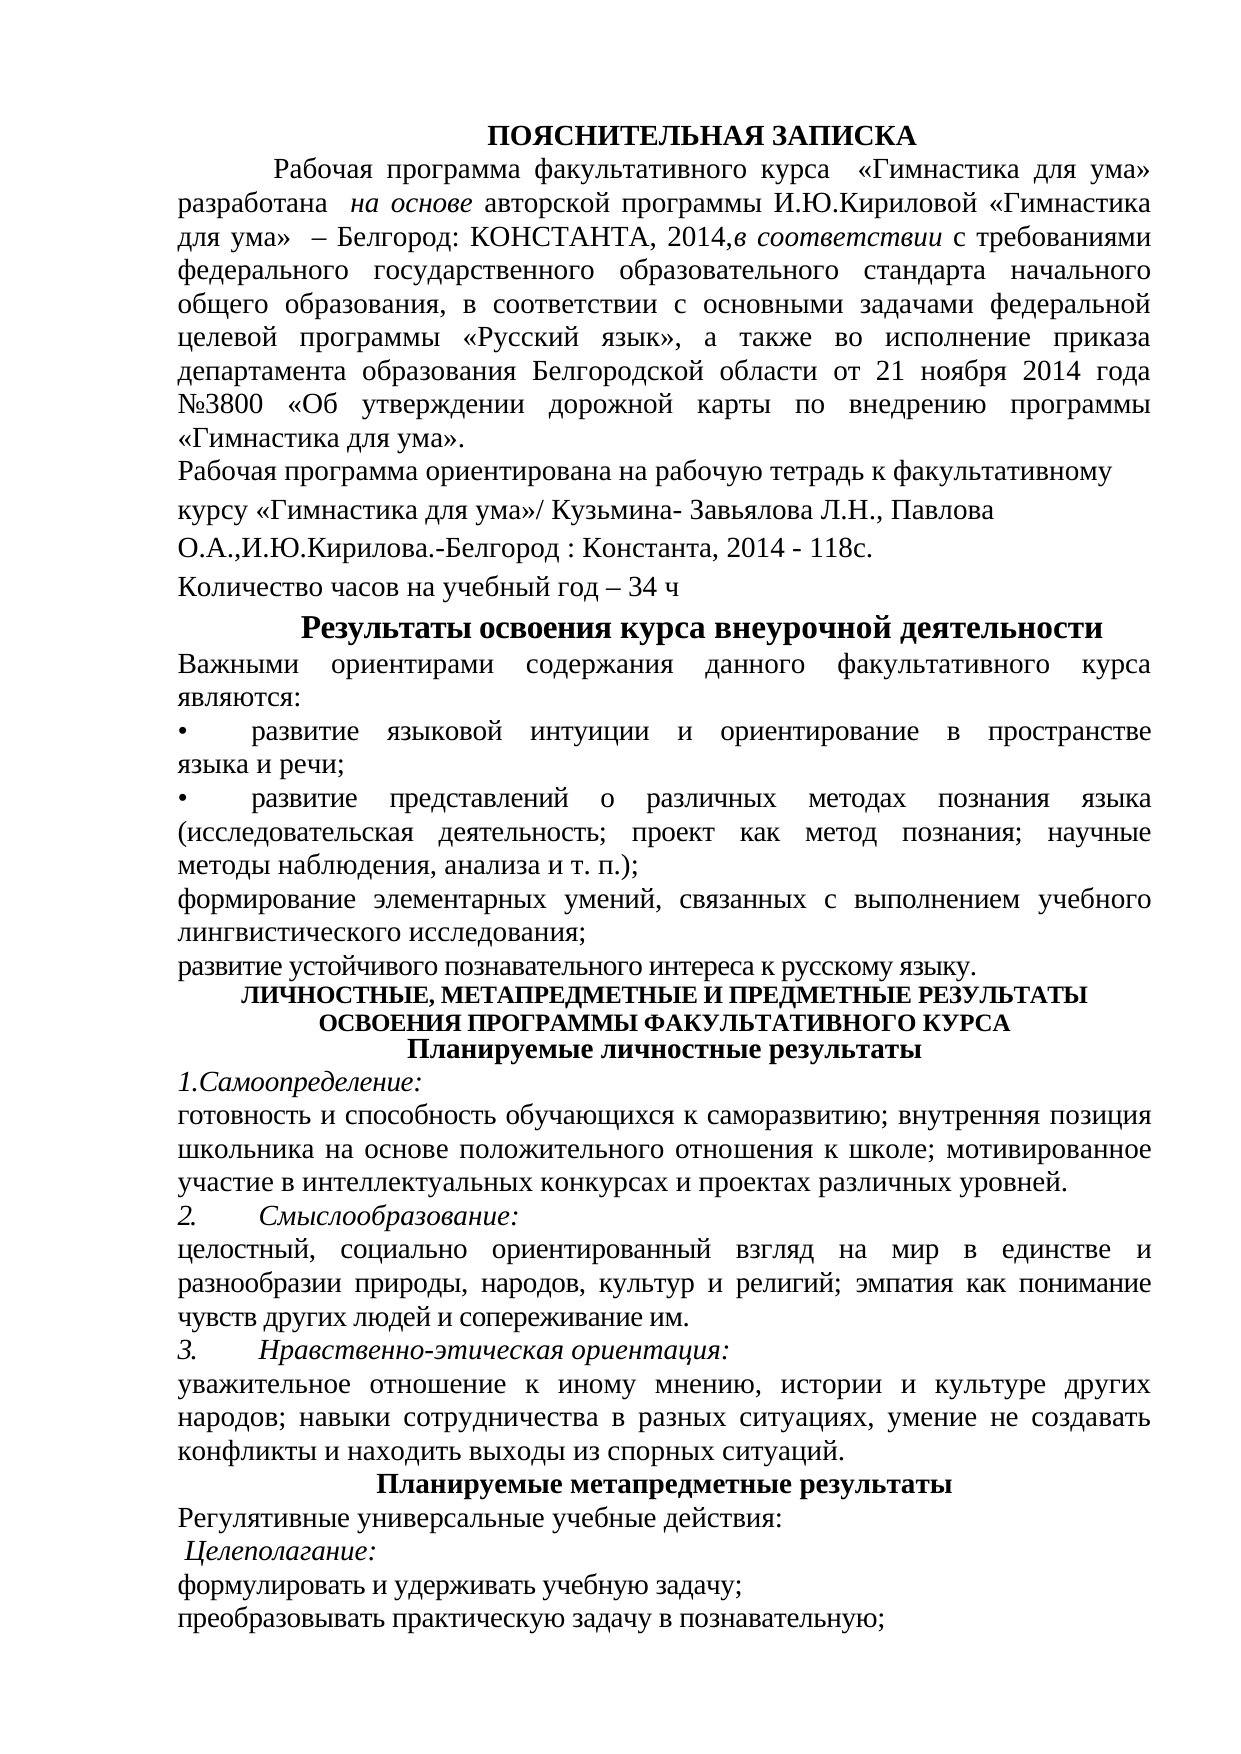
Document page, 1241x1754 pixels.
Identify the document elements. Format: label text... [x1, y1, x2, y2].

text Планируемые метапредметные результаты [177, 1466, 1152, 1500]
text целостный, социально ориентированный взгляд на мир в единстве и разнообразии природы, народов, культур и религий; эмпатия как понимание чувств других людей и сопереживание им. [177, 1232, 1152, 1332]
text формирование элементарных умений, связанных с выполнением учебного лингвистического исследования; [177, 881, 1152, 948]
list ПОЯСНИТЕЛЬНАЯ ЗАПИСКА [252, 118, 1152, 152]
text 3. Нравственно-этическая ориентация: [177, 1332, 1152, 1366]
text Количество часов на учебный год – 34 ч [177, 569, 1151, 603]
text готовность и способность обучающихся к саморазвитию; внутренняя позиция школьника на основе положительного отношения к школе; мотивированное участие в интеллектуальных конкурсах и проектах различных уровней. [177, 1097, 1152, 1198]
text развитие устойчивого познавательного интереса к русскому языку. [177, 948, 1152, 981]
text Регулятивные универсальные учебные действия: [177, 1500, 1152, 1533]
text ЛИЧНОСТНЫЕ, МЕТАПРЕДМЕТНЫЕ И ПРЕДМЕТНЫЕ РЕЗУЛЬТАТЫ ОСВОЕНИЯ ПРОГРАММЫ ФАКУЛЬТАТИВНОГО КУРСА [177, 981, 1152, 1036]
text Важными ориентирами содержания данного факультативного курса являются: [177, 646, 1152, 713]
text Результаты освоения курса внеурочной деятельности [252, 608, 1152, 646]
text Целеполагание: [177, 1533, 1152, 1567]
text формулировать и удерживать учебную задачу; [177, 1567, 1152, 1601]
text • развитие языковой интуиции и ориентирование в пространстве языка и речи; [177, 713, 1152, 780]
text Планируемые личностные результаты [177, 1036, 1152, 1064]
text 2. Смыслообразование: [177, 1198, 1152, 1232]
text Рабочая программа факультативного курса «Гимнастика для ума» разработана на основе авторской программы И.Ю.Кириловой «Гимнастика для ума» – Белгород: КОНСТАНТА, 2014,в соответствии с требованиями федерального государственного образовательного стандарта начального общего образования, в соответствии с основными задачами федеральной целевой программы «Русский язык», а также во исполнение приказа департамента образования Белгородской области от 21 ноября 2014 года №3800 «Об утверждении дорожной карты по внедрению программы «Гимнастика для ума». [177, 152, 1152, 453]
text преобразовывать практическую задачу в познавательную; [177, 1601, 1152, 1634]
text • развитие представлений о различных методах познания языка (исследовательская деятельность; проект как метод познания; научные методы наблюдения, анализа и т. п.); [177, 780, 1152, 881]
text уважительное отношение к иному мнению, истории и культуре других народов; навыки сотрудничества в разных ситуациях, умение не создавать конфликты и находить выходы из спорных ситуаций. [177, 1366, 1152, 1466]
text Рабочая программа ориентирована на рабочую тетрадь к факультативному курсу «Гимнастика для ума»/ Кузьмина- Завьялова Л.Н., Павлова О.А.,И.Ю.Кирилова.-Белгород : Константа, 2014 - 118с. [177, 453, 1151, 564]
text 1.Самоопределение: [177, 1064, 1152, 1097]
